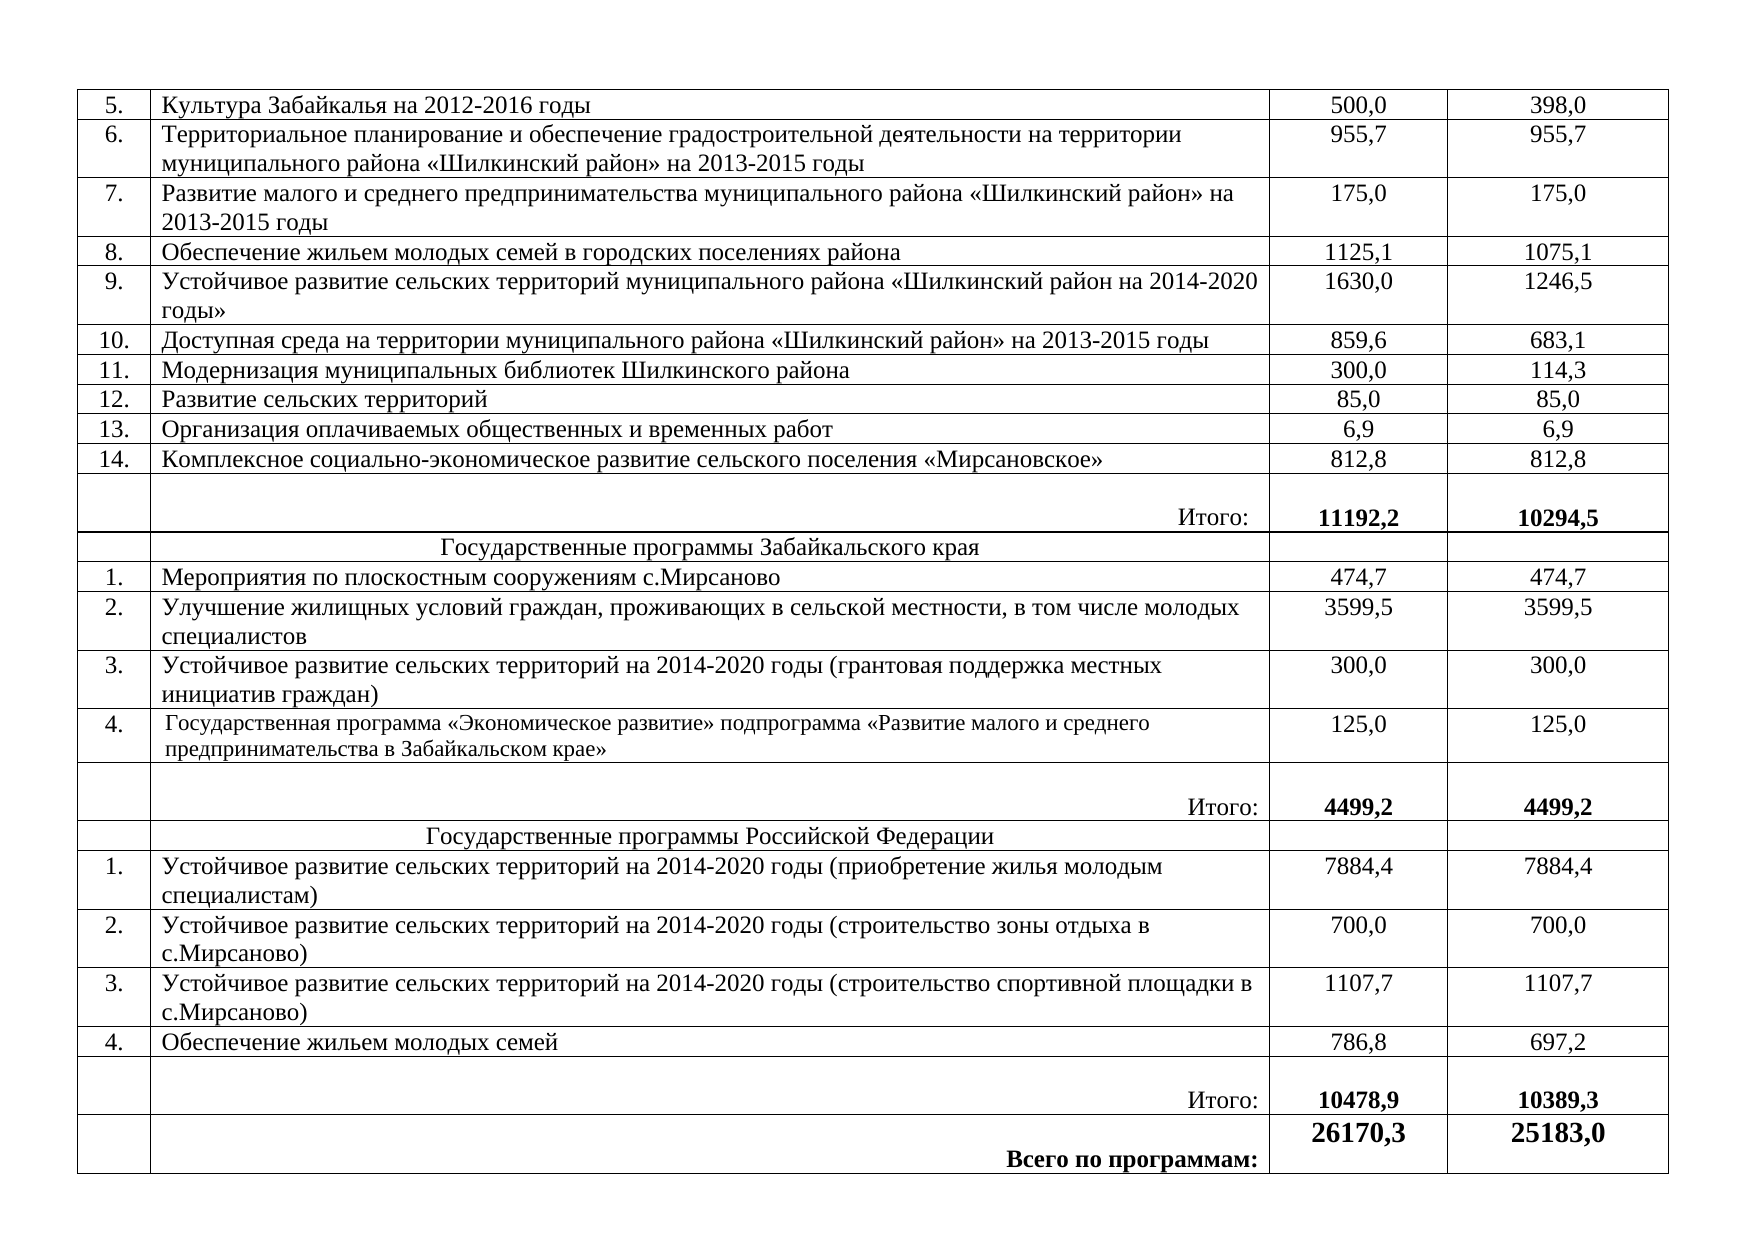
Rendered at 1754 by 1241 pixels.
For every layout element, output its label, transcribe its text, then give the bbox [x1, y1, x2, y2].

table_cell 955,7 [1448, 120, 1668, 177]
table_cell 125,0 [1448, 709, 1668, 762]
table_cell 10389,3 [1448, 1057, 1668, 1114]
table_cell 12. [78, 385, 150, 413]
table_cell 1630,0 [1270, 266, 1447, 324]
table_cell 25183,0 [1448, 1115, 1668, 1173]
table_cell 1246,5 [1448, 266, 1668, 324]
table_cell 700,0 [1448, 910, 1668, 967]
table_cell 10478,9 [1270, 1057, 1447, 1114]
table_cell 11192,2 [1270, 474, 1447, 531]
table_cell [1270, 533, 1447, 561]
table_cell 1075,1 [1448, 237, 1668, 265]
table_cell 1107,7 [1270, 968, 1447, 1026]
table_cell Доступная среда на территории муниципального района «Шилкинский район» на 2013-2015 годы [151, 325, 1269, 354]
table_cell Государственная программа «Экономическое развитие» подпрограмма «Развитие малого и среднего предпринимательства в Забайкальском крае» [151, 709, 1269, 762]
table_cell 697,2 [1448, 1027, 1668, 1056]
table_cell 474,7 [1448, 562, 1668, 591]
table_cell Итого: [151, 474, 1269, 531]
table_cell Комплексное социально-экономическое развитие сельского поселения «Мирсановское» [151, 444, 1269, 473]
table_cell Итого: [151, 1057, 1269, 1114]
table_cell 175,0 [1270, 178, 1447, 236]
table_cell 812,8 [1448, 444, 1668, 473]
table_cell Развитие малого и среднего предпринимательства муниципального района «Шилкинский район» на 2013-2015 годы [151, 178, 1269, 236]
table_cell 125,0 [1270, 709, 1447, 762]
table_cell 7884,4 [1270, 851, 1447, 909]
table_cell 6. [78, 120, 150, 177]
table_cell 2. [78, 910, 150, 967]
table_cell Обеспечение жильем молодых семей [151, 1027, 1269, 1056]
table_cell 114,3 [1448, 355, 1668, 383]
table_cell 4. [78, 1027, 150, 1056]
table_cell 7884,4 [1448, 851, 1668, 909]
table_cell [1448, 821, 1668, 850]
table_cell Всего по программам: [151, 1115, 1269, 1173]
table_cell [78, 1115, 150, 1173]
table_cell [78, 821, 150, 850]
table_cell 4. [78, 709, 150, 762]
table_cell 1107,7 [1448, 968, 1668, 1026]
table_cell Мероприятия по плоскостным сооружениям с.Мирсаново [151, 562, 1269, 591]
table_cell Устойчивое развитие сельских территорий на 2014-2020 годы (грантовая поддержка местных инициатив граждан) [151, 651, 1269, 708]
table_cell 300,0 [1270, 651, 1447, 708]
table_cell Устойчивое развитие сельских территорий на 2014-2020 годы (строительство спортивной площадки в с.Мирсаново) [151, 968, 1269, 1026]
table_cell 8. [78, 237, 150, 265]
table_cell [1448, 533, 1668, 561]
table_cell Государственные программы Забайкальского края [151, 533, 1269, 561]
table_cell Государственные программы Российской Федерации [151, 821, 1269, 850]
table_cell [1270, 821, 1447, 850]
table_cell [78, 474, 150, 531]
table_cell 4499,2 [1448, 763, 1668, 820]
table_cell 3. [78, 968, 150, 1026]
table_cell 7. [78, 178, 150, 236]
table_cell 1. [78, 851, 150, 909]
table_cell 300,0 [1448, 651, 1668, 708]
table_cell 4499,2 [1270, 763, 1447, 820]
table_cell 474,7 [1270, 562, 1447, 591]
table_cell 14. [78, 444, 150, 473]
table_cell 13. [78, 414, 150, 443]
table_cell Устойчивое развитие сельских территорий на 2014-2020 годы (строительство зоны отдыха в с.Мирсаново) [151, 910, 1269, 967]
table_cell 85,0 [1448, 385, 1668, 413]
table_cell 786,8 [1270, 1027, 1447, 1056]
table_cell Территориальное планирование и обеспечение градостроительной деятельности на территории муниципального района «Шилкинский район» на 2013-2015 годы [151, 120, 1269, 177]
table_cell 3599,5 [1270, 592, 1447, 649]
table_cell 3. [78, 651, 150, 708]
table_cell 3599,5 [1448, 592, 1668, 649]
table_cell 700,0 [1270, 910, 1447, 967]
table_cell Организация оплачиваемых общественных и временных работ [151, 414, 1269, 443]
table_cell 6,9 [1448, 414, 1668, 443]
table_cell 85,0 [1270, 385, 1447, 413]
table_cell 1125,1 [1270, 237, 1447, 265]
table_cell 10. [78, 325, 150, 354]
table_cell 300,0 [1270, 355, 1447, 383]
table_cell Культура Забайкалья на 2012-2016 годы [151, 90, 1269, 118]
table_cell 2. [78, 592, 150, 649]
table_cell 11. [78, 355, 150, 383]
table_cell 26170,3 [1270, 1115, 1447, 1173]
table_cell 812,8 [1270, 444, 1447, 473]
table_cell 683,1 [1448, 325, 1668, 354]
table_cell Итого: [151, 763, 1269, 820]
table_cell [78, 533, 150, 561]
table_cell [78, 1057, 150, 1114]
table_cell [78, 763, 150, 820]
table_cell 10294,5 [1448, 474, 1668, 531]
table_cell 859,6 [1270, 325, 1447, 354]
table_cell 9. [78, 266, 150, 324]
table_cell Модернизация муниципальных библиотек Шилкинского района [151, 355, 1269, 383]
table_cell 955,7 [1270, 120, 1447, 177]
table_cell Устойчивое развитие сельских территорий муниципального района «Шилкинский район на 2014-2020 годы» [151, 266, 1269, 324]
table_cell Обеспечение жильем молодых семей в городских поселениях района [151, 237, 1269, 265]
table_cell 5. [78, 90, 150, 118]
table_cell 175,0 [1448, 178, 1668, 236]
table_cell 500,0 [1270, 90, 1447, 118]
table_cell 398,0 [1448, 90, 1668, 118]
table_cell Устойчивое развитие сельских территорий на 2014-2020 годы (приобретение жилья молодым специалистам) [151, 851, 1269, 909]
table_cell 6,9 [1270, 414, 1447, 443]
table_cell Развитие сельских территорий [151, 385, 1269, 413]
table_cell 1. [78, 562, 150, 591]
table_cell Улучшение жилищных условий граждан, проживающих в сельской местности, в том числе молодых специалистов [151, 592, 1269, 649]
